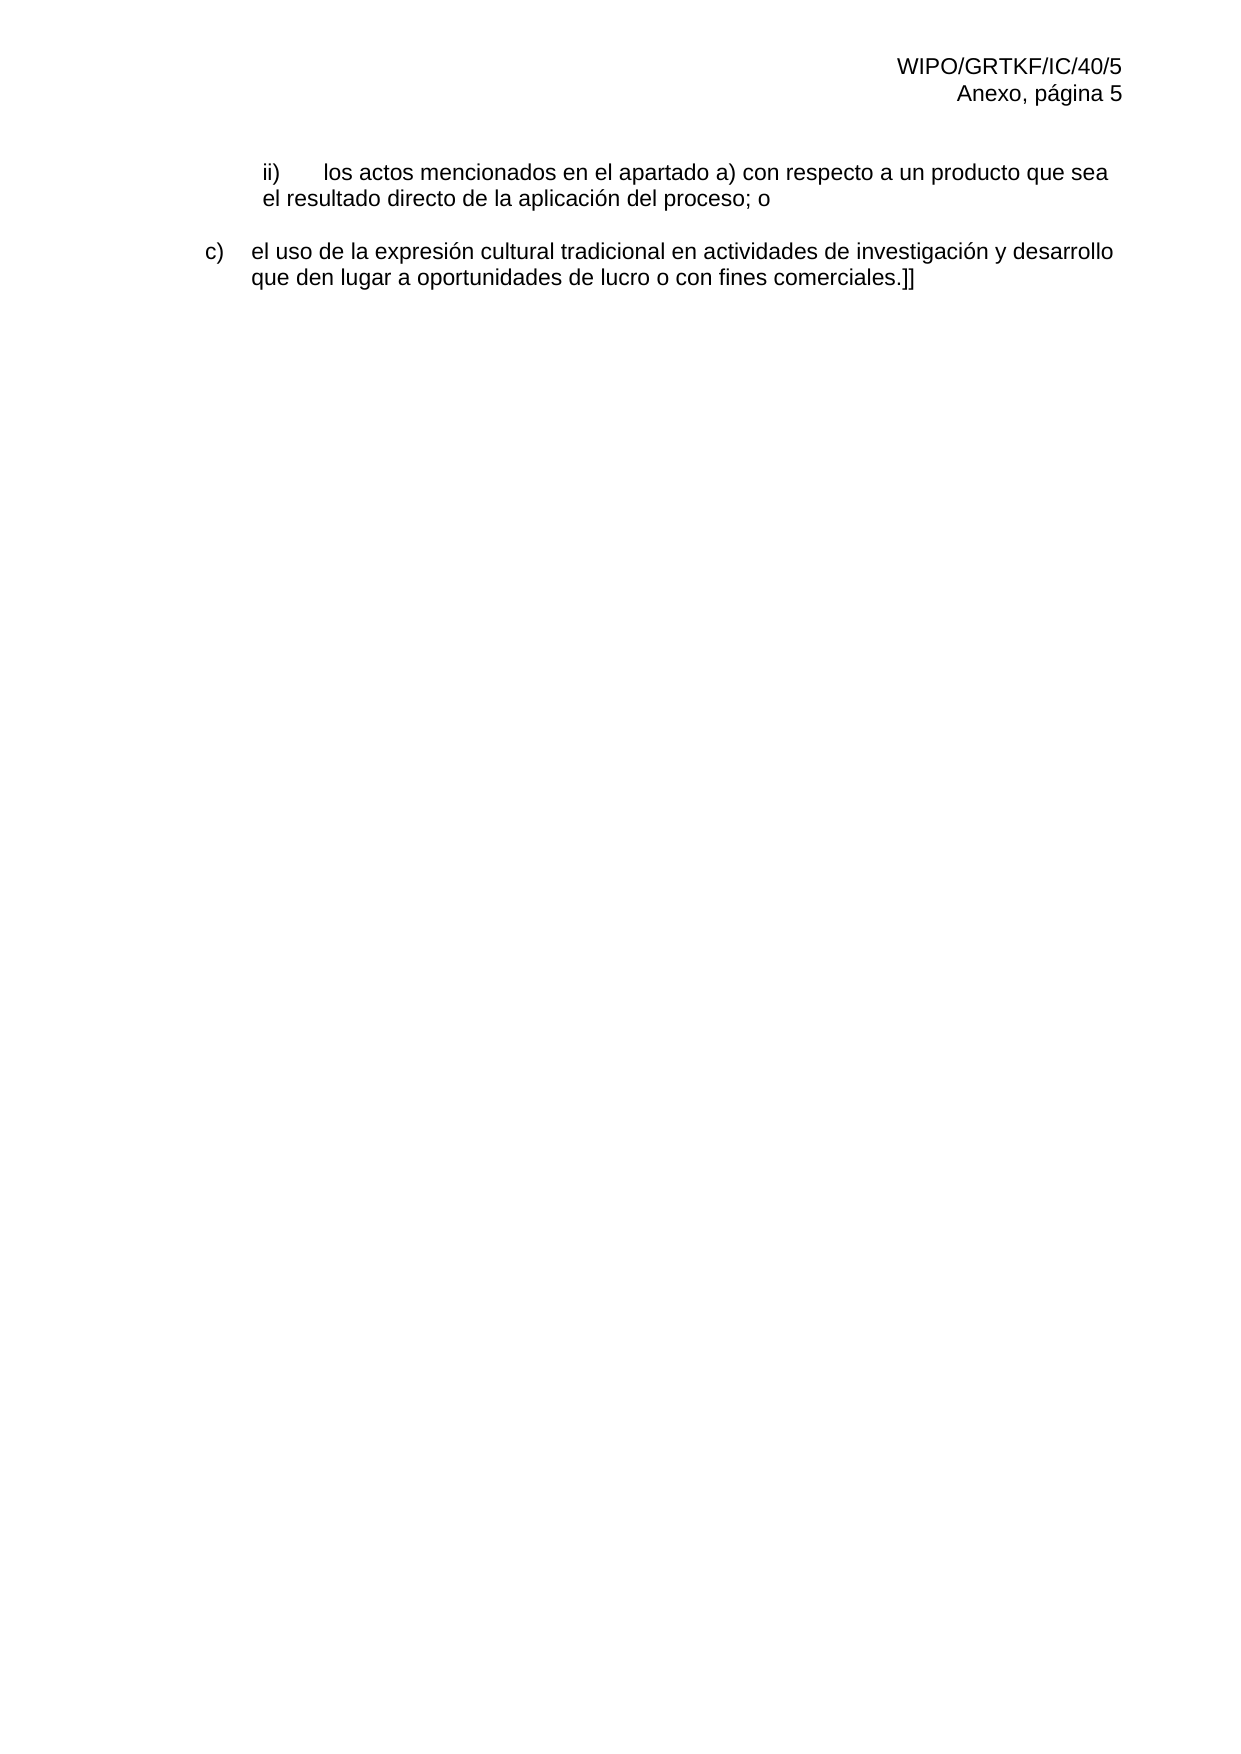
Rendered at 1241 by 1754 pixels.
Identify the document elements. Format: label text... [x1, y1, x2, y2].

text c) el uso de la expresión cultural tradicional en actividades de investigación y desarrollo que den lugar a oportunidades de lucro o con fines comerciales.]] [205, 238, 1122, 290]
text ii) los actos mencionados en el apartado a) con respecto a un producto que sea el resultado directo de la aplicación del proceso; o [262, 158, 1122, 211]
